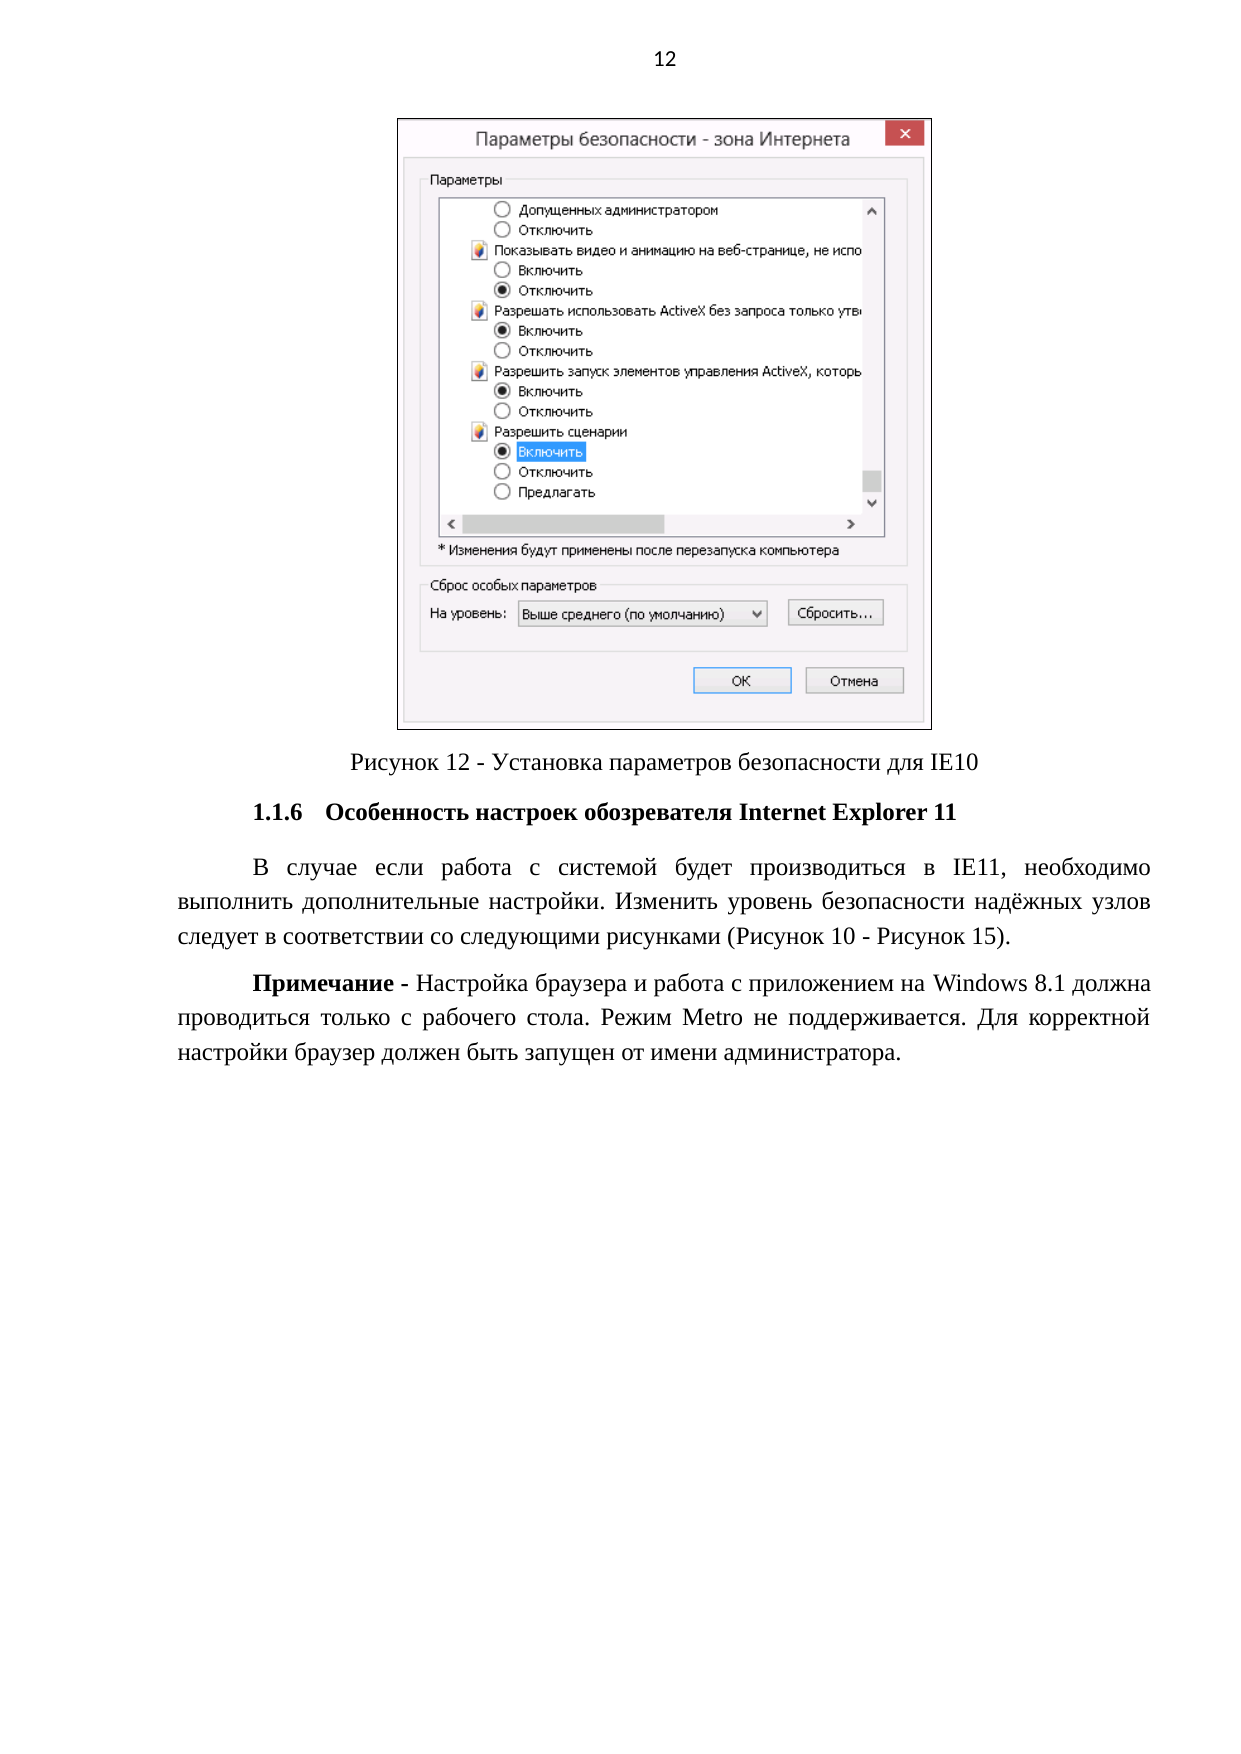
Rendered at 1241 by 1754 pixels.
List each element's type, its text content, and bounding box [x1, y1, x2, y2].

text В случае если работа с системой будет производиться в IE11, необходимо выполнить дополнительные настройки. Изменить уровень безопасности надёжных узлов следует в соответствии со следующими рисунками (Рисунок 10 - Рисунок 15). [177, 852, 1152, 950]
picture [398, 119, 931, 729]
text Рисунок 12 - Установка параметров безопасности для IE10 [177, 747, 1152, 776]
text Примечание - Настройка браузера и работа с приложением на Windows 8.1 должна проводиться только с рабочего стола. Режим Metro не поддерживается. Для корректной настройки браузер должен быть запущен от имени администратора. [177, 968, 1152, 1066]
list Особенность настроек обозревателя Internet Explorer 11 [177, 797, 1152, 825]
